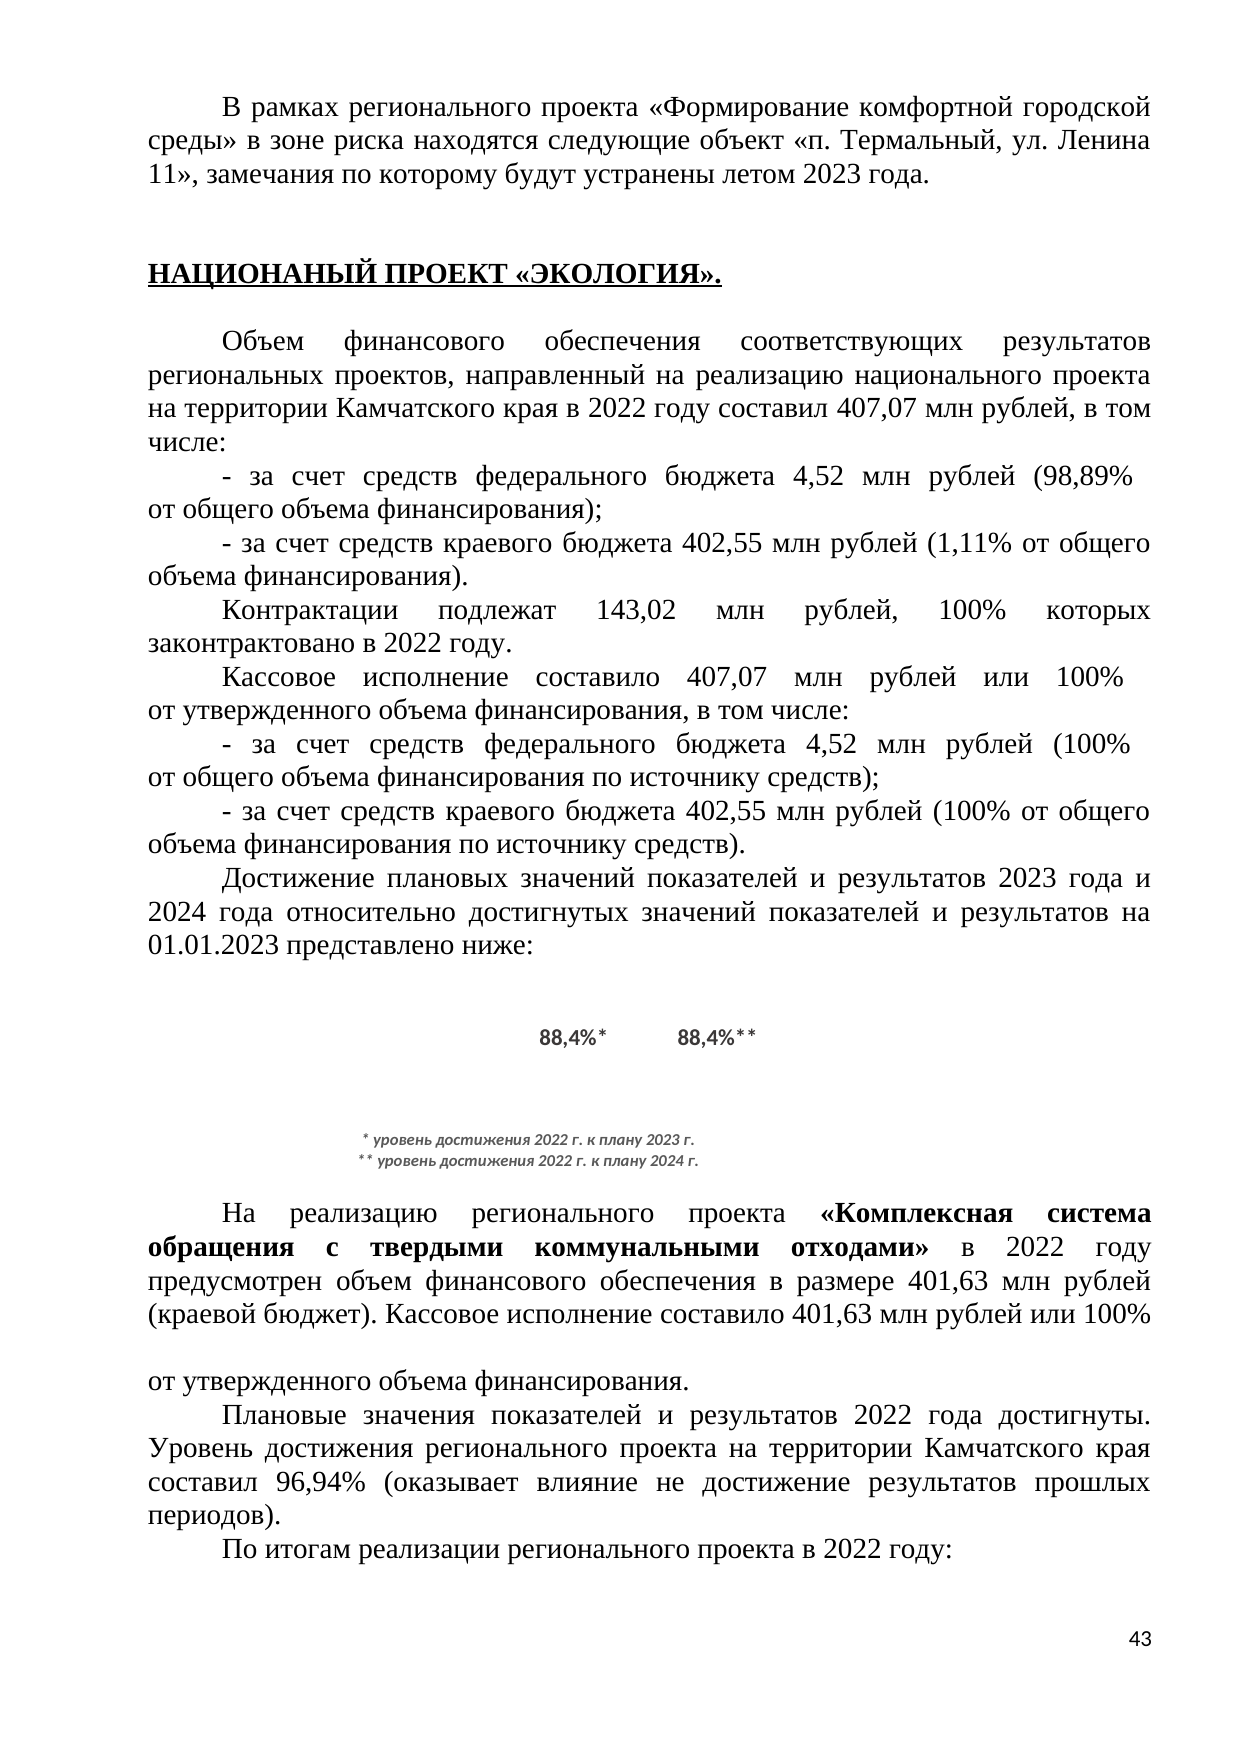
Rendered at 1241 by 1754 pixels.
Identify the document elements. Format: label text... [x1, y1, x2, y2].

text НАЦИОНАНЫЙ ПРОЕКТ «ЭКОЛОГИЯ». [148, 256, 1152, 290]
text По итогам реализации регионального проекта в 2022 году: [148, 1531, 1152, 1564]
text Контрактации подлежат 143,02 млн рублей, 100% которых законтрактовано в 2022 году. [148, 592, 1152, 659]
text Объем финансового обеспечения соответствующих результатов региональных проектов, направленный на реализацию национального проекта на территории Камчатского края в 2022 году составил 407,07 млн рублей, в том числе: [148, 323, 1152, 458]
text В рамках регионального проекта «Формирование комфортной городской среды» в зоне риска находятся следующие объект «п. Термальный, ул. Ленина 11», замечания по которому будут устранены летом 2023 года. [148, 89, 1152, 189]
text Достижение плановых значений показателей и результатов 2023 года и 2024 года относительно достигнутых значений показателей и результатов на 01.01.2023 представлено ниже: [148, 860, 1152, 961]
text Плановые значения показателей и результатов 2022 года достигнуты. Уровень достижения регионального проекта на территории Камчатского края составил 96,94% (оказывает влияние не достижение результатов прошлых периодов). [148, 1397, 1152, 1531]
text - за счет средств краевого бюджета 402,55 млн рублей (1,11% от общего объема финансирования). [148, 525, 1152, 592]
text На реализацию регионального проекта «Комплексная система обращения с твердыми коммунальными отходами» в 2022 году предусмотрен объем финансового обеспечения в размере 401,63 млн рублей (краевой бюджет). Кассовое исполнение составило 401,63 млн рублей или 100% от утвержденного объема финансирования. [148, 1196, 1152, 1397]
text - за счет средств краевого бюджета 402,55 млн рублей (100% от общего объема финансирования по источнику средств). [148, 793, 1152, 860]
text Кассовое исполнение составило 407,07 млн рублей или 100% от утвержденного объема финансирования, в том числе: [148, 659, 1152, 726]
text - за счет средств федерального бюджета 4,52 млн рублей (98,89% от общего объема финансирования); [148, 458, 1152, 525]
text - за счет средств федерального бюджета 4,52 млн рублей (100% от общего объема финансирования по источнику средств); [148, 726, 1152, 793]
